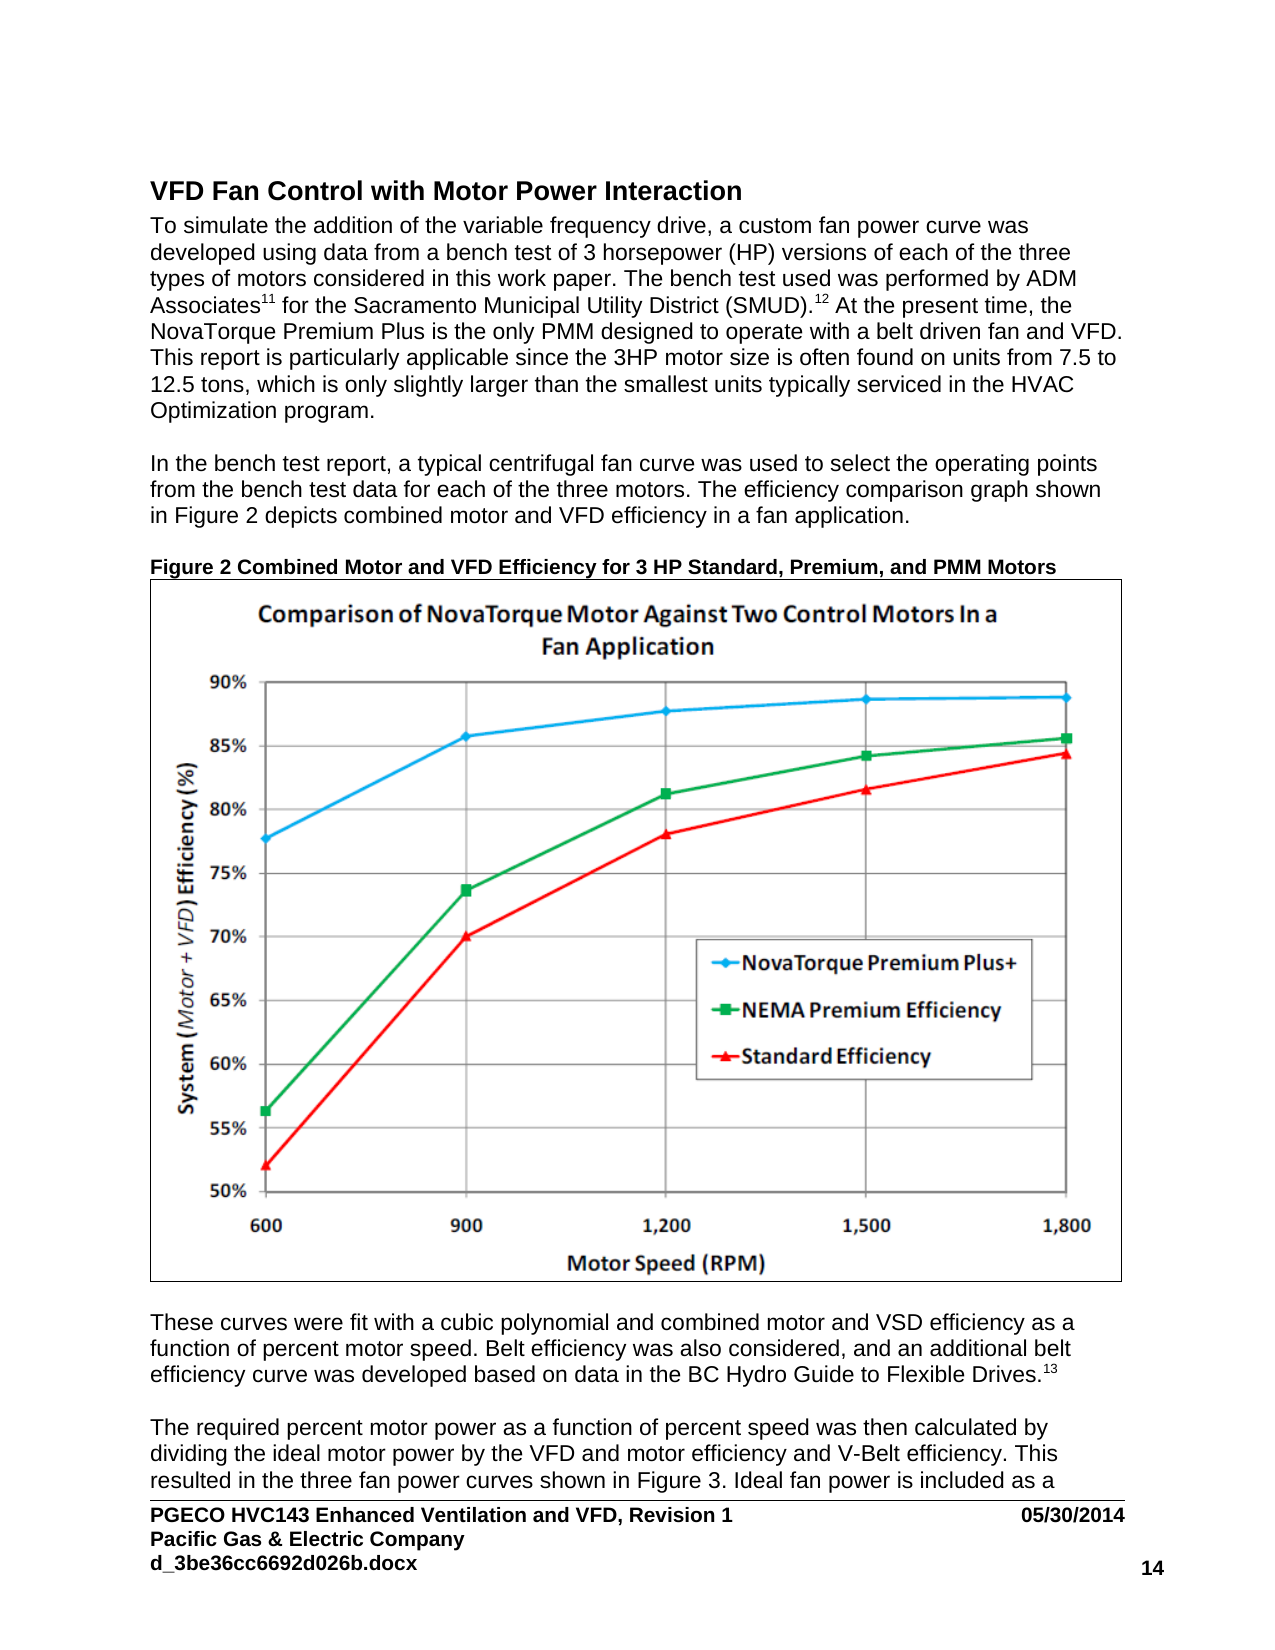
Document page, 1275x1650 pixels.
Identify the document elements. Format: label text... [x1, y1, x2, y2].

text These curves were fit with a cubic polynomial and combined motor and VSD efficiency as a function of percent motor speed. Belt efficiency was also considered, and an additional belt efficiency curve was developed based on data in the BC Hydro Guide to Flexible Drives. [150, 1308, 1125, 1388]
subtitle VFD Fan Control with Motor Power Interaction [150, 175, 1125, 206]
text In the bench test report, a typical centrifugal fan curve was used to select the operating points from the bench test data for each of the three motors. The efficiency comparison graph shown in Figure 2 depicts combined motor and VFD efficiency in a fan application. [150, 450, 1125, 529]
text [150, 1414, 1125, 1493]
picture [151, 580, 1121, 1281]
text To simulate the addition of the variable frequency drive, a custom fan power curve was developed using data from a bench test of 3 horsepower (HP) versions of each of the three types of motors considered in this work paper. The bench test used was performed by ADM Associates for the Sacramento Municipal Utility District (SMUD). At the present time, the NovaTorque Premium Plus is the only PMM designed to operate with a belt driven fan and VFD. This report is particularly applicable since the 3HP motor size is often found on units from 7.5 to 12.5 tons, which is only slightly larger than the smallest units typically serviced in the HVAC Optimization program. [150, 212, 1125, 423]
text Figure 2 Combined Motor and VFD Efficiency for 3 HP Standard, Premium, and PMM Motors [150, 555, 1125, 579]
